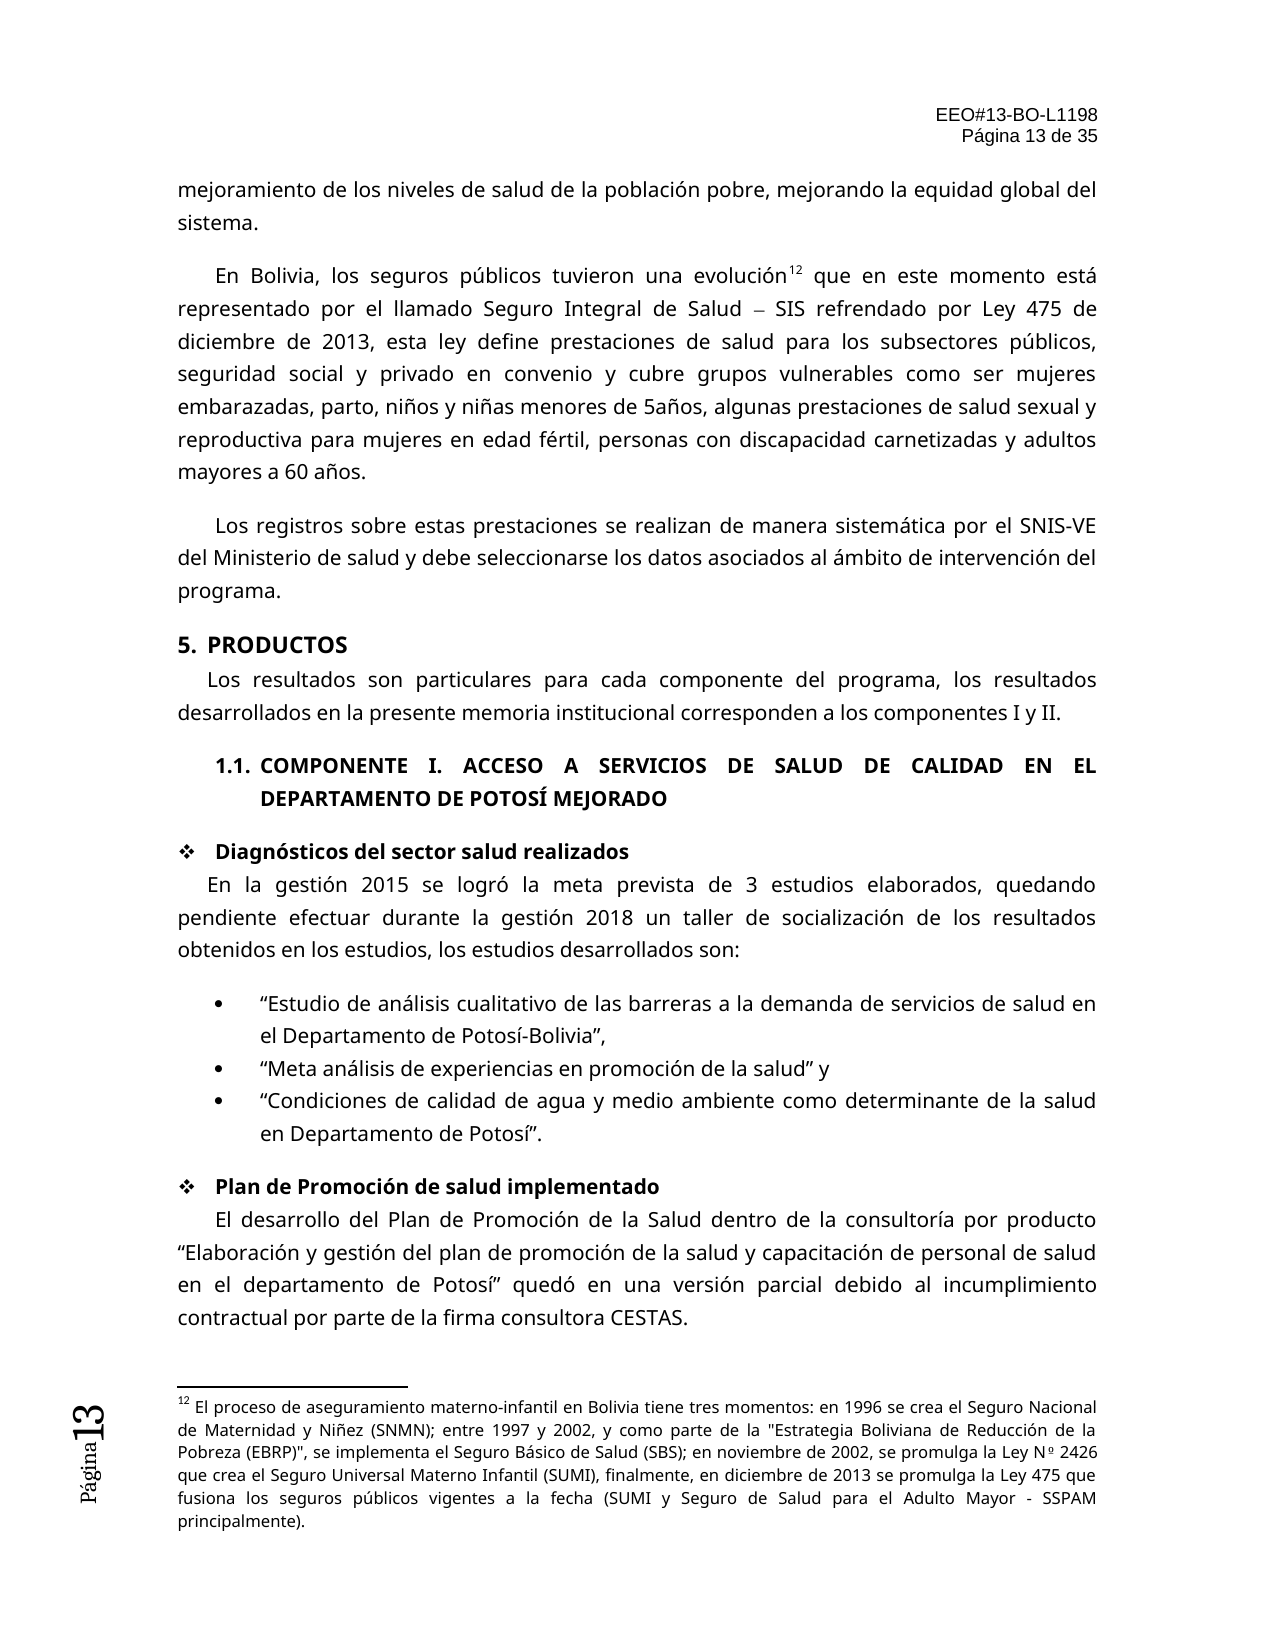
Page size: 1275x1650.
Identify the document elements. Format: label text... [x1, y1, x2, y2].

list “Condiciones de calidad de agua y medio ambiente como determinante de la salud en Departamento de Potosí”. [215, 1086, 1098, 1147]
subtitle PRODUCTOS [177, 629, 1098, 661]
list “Meta análisis de experiencias en promoción de la salud” y [215, 1054, 1098, 1082]
list “Estudio de análisis cualitativo de las barreras a la demanda de servicios de salud en el Departamento de Potosí-Bolivia”, [215, 989, 1098, 1050]
subtitle COMPONENTE I. ACCESO A SERVICIOS DE SALUD DE CALIDAD EN EL DEPARTAMENTO DE POTOSÍ MEJORADO [215, 751, 1098, 812]
text En la gestión 2015 se logró la meta prevista de 3 estudios elaborados, quedando pendiente efectuar durante la gestión 2018 un taller de socialización de los resultados obtenidos en los estudios, los estudios desarrollados son: [177, 870, 1098, 964]
subtitle Diagnósticos del sector salud realizados [177, 837, 1098, 866]
text Los registros sobre estas prestaciones se realizan de manera sistemática por el SNIS-VE del Ministerio de salud y debe seleccionarse los datos asociados al ámbito de intervención del programa. [177, 511, 1098, 604]
text En Bolivia, los seguros públicos tuvieron una evolución que en este momento está representado por el llamado Seguro Integral de Salud – SIS refrendado por Ley 475 de diciembre de 2013, esta ley define prestaciones de salud para los subsectores públicos, seguridad social y privado en convenio y cubre grupos vulnerables como ser mujeres embarazadas, parto, niños y niñas menores de 5años, algunas prestaciones de salud sexual y reproductiva para mujeres en edad fértil, personas con discapacidad carnetizadas y adultos mayores a 60 años. [177, 262, 1098, 486]
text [177, 176, 1098, 237]
text Los resultados son particulares para cada componente del programa, los resultados desarrollados en la presente memoria institucional corresponden a los componentes I y II. [177, 665, 1098, 726]
subtitle Plan de Promoción de salud implementado [177, 1172, 1098, 1201]
text El desarrollo del Plan de Promoción de la Salud dentro de la consultoría por producto “Elaboración y gestión del plan de promoción de la salud y capacitación de personal de salud en el departamento de Potosí” quedó en una versión parcial debido al incumplimiento contractual por parte de la firma consultora CESTAS. [177, 1205, 1098, 1331]
